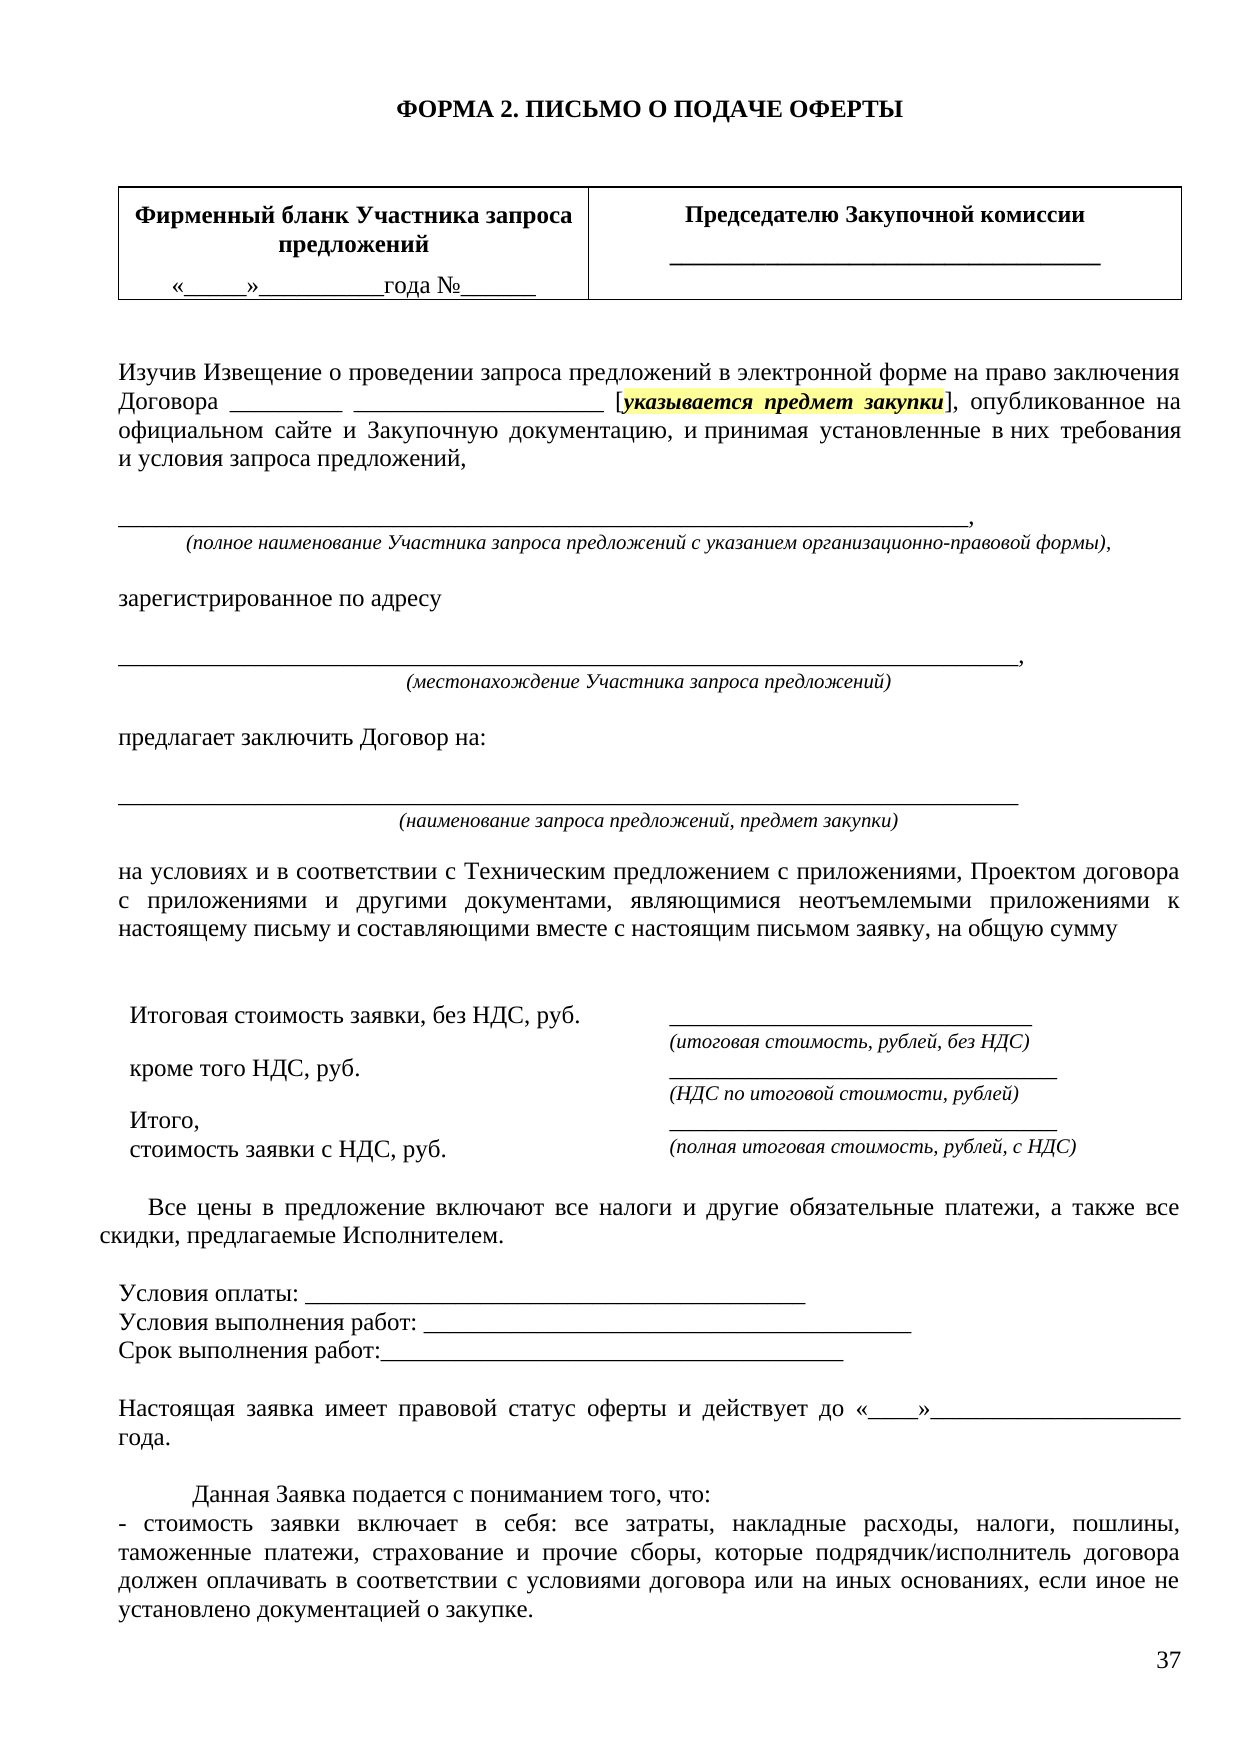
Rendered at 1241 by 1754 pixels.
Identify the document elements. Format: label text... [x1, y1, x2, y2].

table_header Председателю Закупочной комиссии ____________________________________ [589, 188, 1181, 299]
subtitle ФОРМА 2. ПИСЬМО О ПОДАЧЕ ОФЕРТЫ [118, 94, 1181, 123]
table_header Итоговая стоимость заявки, без НДС, руб. [118, 1000, 658, 1053]
text (полное наименование Участника запроса предложений с указанием организационно-правовой формы), [118, 530, 1181, 554]
text Условия оплаты: ________________________________________ [118, 1278, 1181, 1307]
table_header Фирменный бланк Участника запроса предложений «_____»__________года №______ [119, 188, 588, 299]
table_cell _______________________________ (НДС по итоговой стоимости, рублей) [658, 1053, 1126, 1105]
text Условия выполнения работ: _______________________________________ [118, 1307, 1181, 1335]
text Все цены в предложение включают все налоги и другие обязательные платежи, а также все скидки, предлагаемые Исполнителем. [99, 1192, 1181, 1249]
text предлагает заключить Договор на: [118, 722, 1181, 750]
text Данная Заявка подается с пониманием того, что: [118, 1479, 1181, 1508]
text - стоимость заявки включает в себя: все затраты, накладные расходы, налоги, пошлины, таможенные платежи, страхование и прочие сборы, которые подрядчик/исполнитель договора должен оплачивать в соответствии с условиями договора или на иных основаниях, если иное не установлено документацией о закупке. [118, 1508, 1181, 1623]
text (наименование запроса предложений, предмет закупки) [118, 808, 1181, 832]
text на условиях и в соответствии с Техническим предложением с приложениями, Проектом договора с приложениями и другими документами, являющимися неотъемлемыми приложениями к настоящему письму и составляющими вместе с настоящим письмом заявку, на общую сумму [118, 856, 1181, 942]
text зарегистрированное по адресу [118, 583, 1181, 611]
table_cell кроме того НДС, руб. [118, 1053, 658, 1105]
table_cell Итого, стоимость заявки с НДС, руб. [118, 1105, 658, 1163]
text ________________________________________________________________________ [118, 779, 1181, 808]
text ____________________________________________________________________, [118, 501, 1181, 530]
text Срок выполнения работ:_____________________________________ [118, 1335, 1181, 1364]
table_cell _______________________________ (полная итоговая стоимость, рублей, с НДС) [658, 1105, 1126, 1163]
text Изучив Извещение о проведении запроса предложений в электронной форме на право заключения Договора _________ ____________________ [указывается предмет закупки], опубликованное на официальном сайте и Закупочную документацию, и принимая установленные в них требования и условия запроса предложений, [118, 357, 1181, 472]
text ________________________________________________________________________, [118, 640, 1181, 669]
text (местонахождение Участника запроса предложений) [118, 669, 1181, 693]
text Настоящая заявка имеет правовой статус оферты и действует до «____»____________________ года. [118, 1393, 1181, 1450]
table_header _____________________________ (итоговая стоимость, рублей, без НДС) [658, 1000, 1126, 1053]
